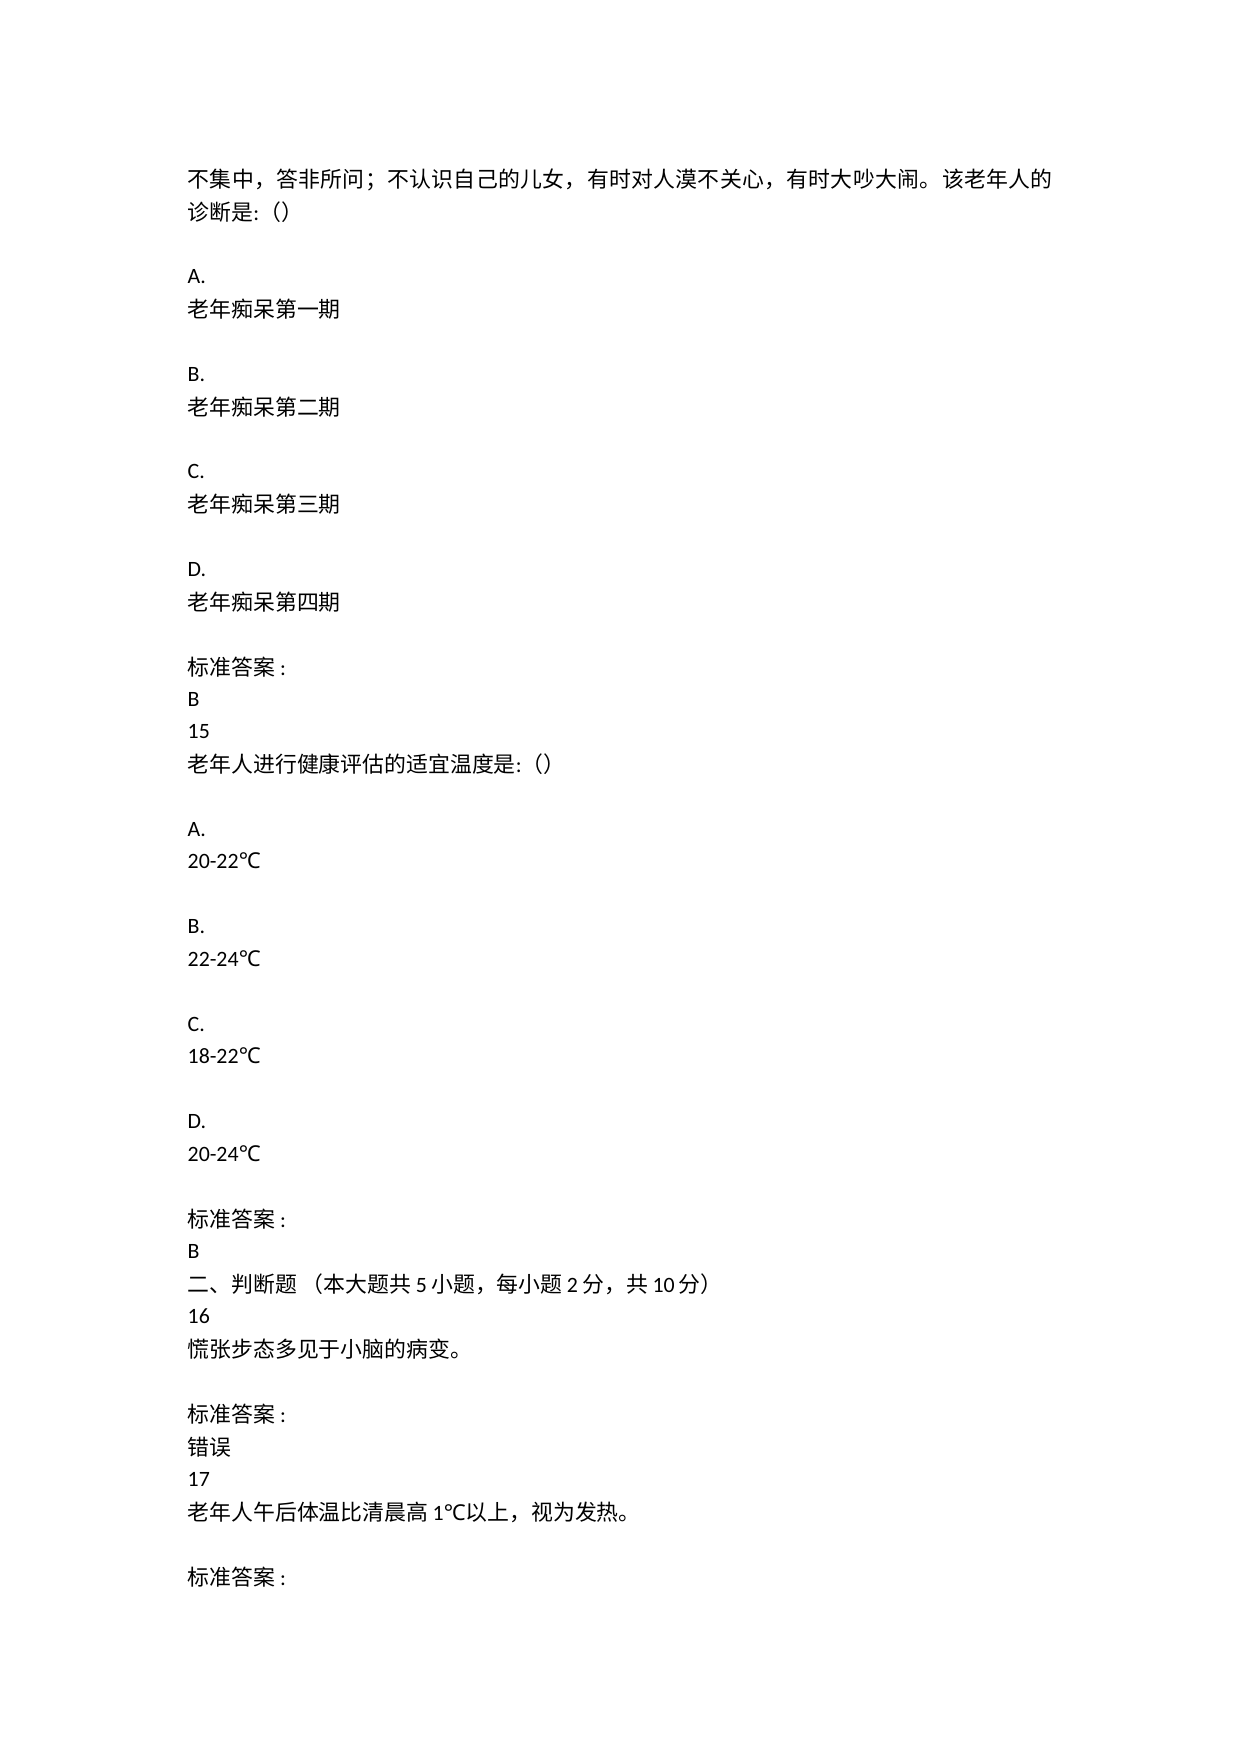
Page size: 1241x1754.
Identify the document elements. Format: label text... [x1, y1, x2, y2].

text 错误 [187, 1429, 1053, 1462]
text B [187, 682, 1053, 714]
text 老年痴呆第四期 [187, 584, 1053, 617]
text 二、判断题 （本大题共5小题，每小题2分，共10分） [187, 1267, 1053, 1299]
text 20-24℃ [187, 1137, 1053, 1169]
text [187, 162, 1053, 227]
text C. [187, 1007, 1053, 1039]
text A. [187, 259, 1053, 292]
text 慌张步态多见于小脑的病变。 [187, 1332, 1053, 1364]
text B [187, 1234, 1053, 1267]
text A. [187, 812, 1053, 844]
text B. [187, 357, 1053, 389]
text 标准答案 : [187, 1559, 1053, 1592]
text B. [187, 909, 1053, 942]
text 老年痴呆第二期 [187, 389, 1053, 422]
text 老年人进行健康评估的适宜温度是:（） [187, 747, 1053, 779]
text D. [187, 552, 1053, 584]
text 15 [187, 714, 1053, 747]
text D. [187, 1104, 1053, 1137]
text 老年人午后体温比清晨高1℃以上，视为发热。 [187, 1494, 1053, 1527]
text 18-22℃ [187, 1039, 1053, 1072]
text C. [187, 454, 1053, 487]
text 老年痴呆第一期 [187, 292, 1053, 324]
text 22-24℃ [187, 942, 1053, 974]
text 标准答案 : [187, 1397, 1053, 1429]
text 20-22℃ [187, 844, 1053, 877]
text 标准答案 : [187, 649, 1053, 682]
text 老年痴呆第三期 [187, 487, 1053, 519]
text 标准答案 : [187, 1202, 1053, 1234]
text 16 [187, 1299, 1053, 1332]
text 17 [187, 1462, 1053, 1494]
